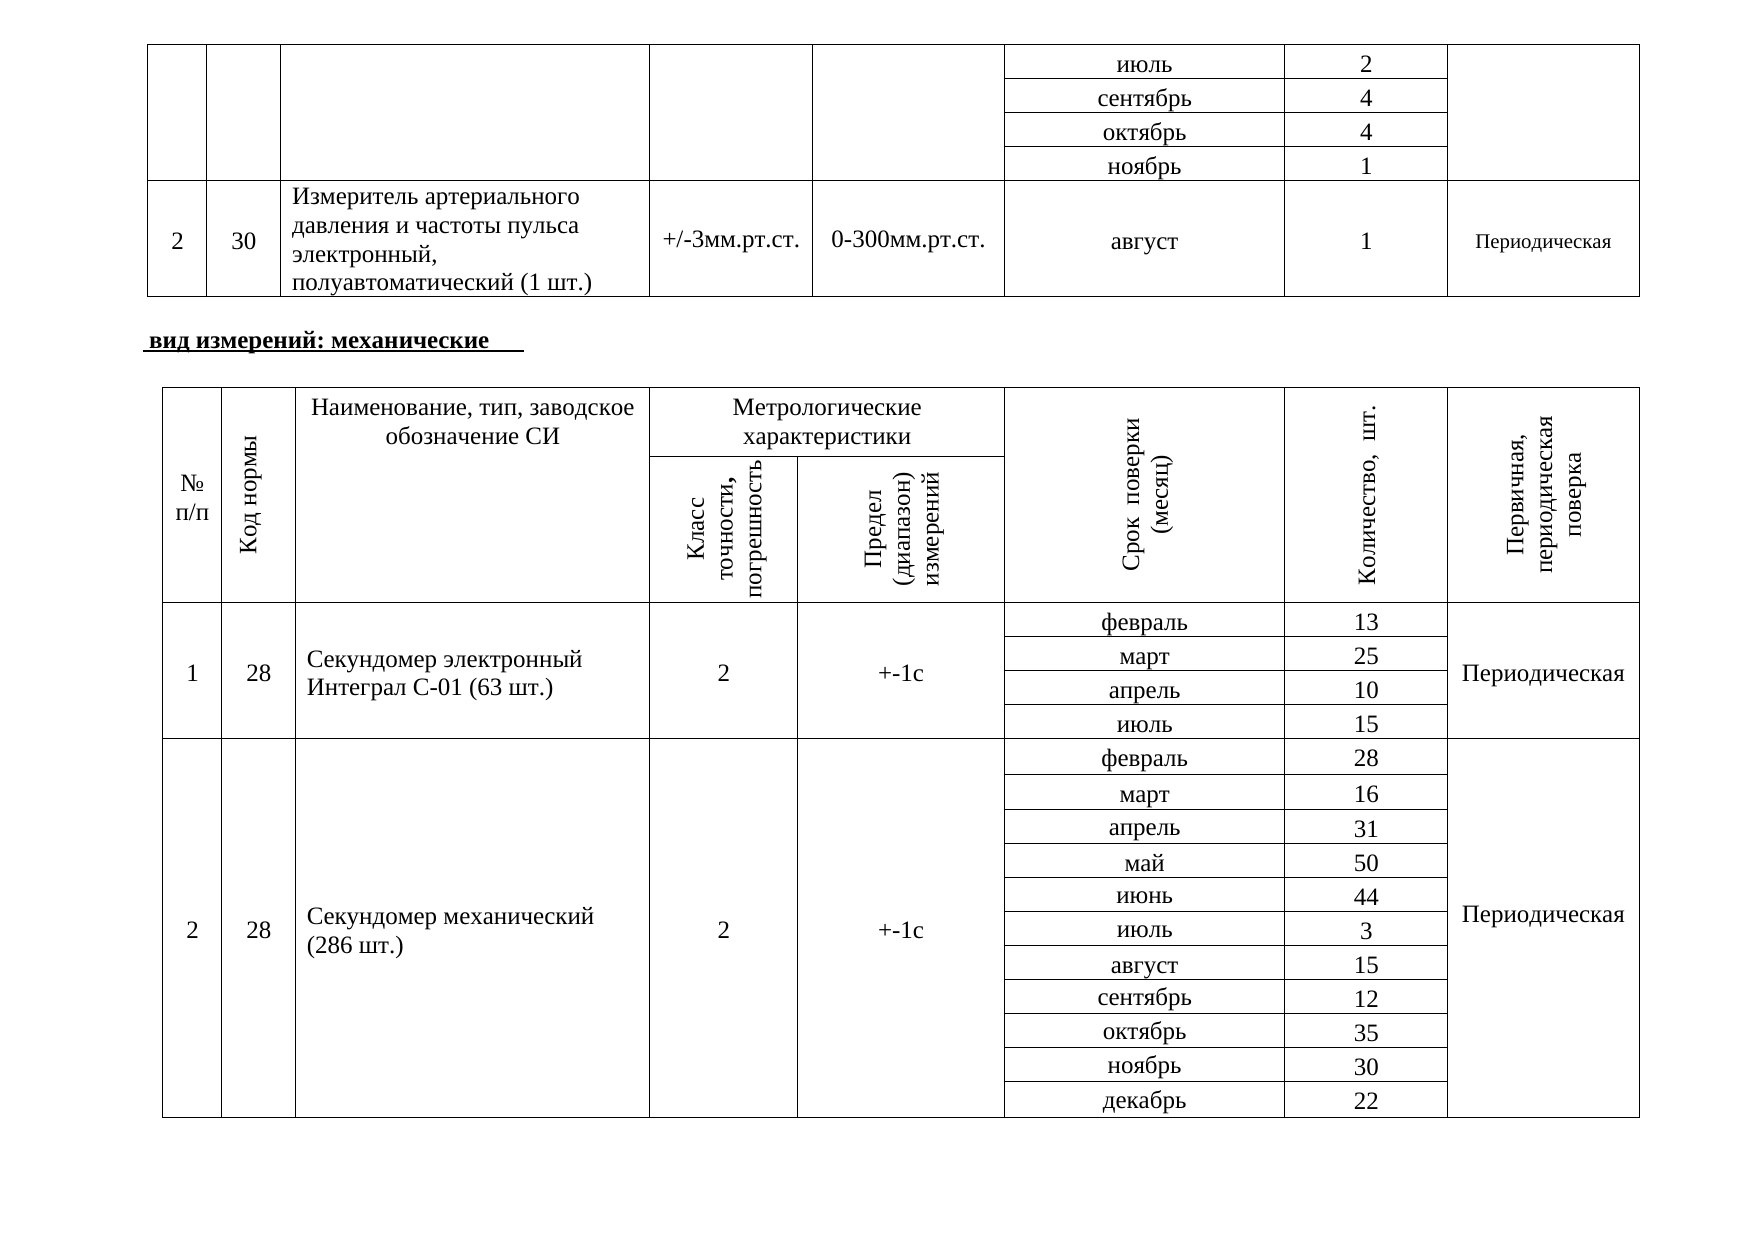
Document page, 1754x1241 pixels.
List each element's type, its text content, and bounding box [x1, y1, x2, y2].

table_cell сентябрь [1005, 980, 1284, 1013]
table_cell 4 [1285, 113, 1447, 146]
table_cell 28 [222, 739, 295, 1117]
table_header Срок поверки (месяц) [1005, 388, 1284, 602]
table_cell июль [1005, 45, 1284, 78]
table_cell 30 [1285, 1048, 1447, 1081]
table_cell февраль [1005, 603, 1284, 636]
table_cell 31 [1285, 810, 1447, 843]
table_cell 15 [1285, 946, 1447, 979]
table_cell ноябрь [1005, 1048, 1284, 1081]
table_cell 44 [1285, 878, 1447, 911]
table_cell 28 [1285, 739, 1447, 773]
table_cell Секундомер механический (286 шт.) [296, 739, 649, 1117]
table_header Код нормы [222, 388, 295, 602]
table_cell Секундомер электронный Интеграл С-01 (63 шт.) [296, 603, 649, 738]
table_header Первичная, периодическая поверка [1448, 388, 1639, 602]
table_header Метрологические характеристики [650, 388, 1004, 456]
table_cell март [1005, 637, 1284, 670]
table_cell 4 [1285, 79, 1447, 112]
table_cell март [1005, 775, 1284, 809]
table_cell июнь [1005, 878, 1284, 911]
table_header Наименование, тип, заводское обозначение СИ [296, 388, 649, 602]
table_cell апрель [1005, 810, 1284, 843]
table_cell +-1с [798, 739, 1004, 1117]
table_cell 2 [650, 603, 797, 738]
table_cell июль [1005, 705, 1284, 738]
table_cell Периодическая [1448, 603, 1639, 738]
table_cell 2 [148, 181, 206, 296]
table_cell 15 [1285, 705, 1447, 738]
table_cell октябрь [1005, 113, 1284, 146]
table_cell сентябрь [1005, 79, 1284, 112]
table_cell Периодическая [1448, 181, 1639, 296]
table_cell 25 [1285, 637, 1447, 670]
table_cell 22 [1285, 1082, 1447, 1117]
table_cell 1 [1285, 147, 1447, 180]
table_cell +-1с [798, 603, 1004, 738]
table_cell 1 [1285, 181, 1447, 296]
table_cell август [1005, 946, 1284, 979]
table_cell 10 [1285, 671, 1447, 704]
table_cell +/-3мм.рт.ст. [650, 181, 812, 296]
table_cell 3 [1285, 912, 1447, 945]
table_header Количество, шт. [1285, 388, 1447, 602]
text вид измерений: механические [74, 325, 1713, 354]
table_cell Класс точности, погрешность [650, 457, 797, 602]
table_cell апрель [1005, 671, 1284, 704]
table_cell Измеритель артериального давления и частоты пульса электронный, полуавтоматический (1 шт.) [281, 181, 649, 296]
table_cell ноябрь [1005, 147, 1284, 180]
table_cell май [1005, 844, 1284, 877]
table_cell июль [1005, 912, 1284, 945]
table_cell 1 [163, 603, 221, 738]
table_cell декабрь [1005, 1082, 1284, 1117]
table_cell 2 [650, 739, 797, 1117]
table_cell 16 [1285, 775, 1447, 809]
table_cell 12 [1285, 980, 1447, 1013]
table_cell 13 [1285, 603, 1447, 636]
table_cell 28 [222, 603, 295, 738]
table_cell 0-300мм.рт.ст. [813, 181, 1004, 296]
table_cell февраль [1005, 739, 1284, 773]
table_header № п/п [163, 388, 221, 602]
table_cell 35 [1285, 1014, 1447, 1047]
table_cell Периодическая [1448, 739, 1639, 1117]
table_cell Предел (диапазон) измерений [798, 457, 1004, 602]
table_cell август [1005, 181, 1284, 296]
table_cell 2 [163, 739, 221, 1117]
table_cell 2 [1285, 45, 1447, 78]
table_cell октябрь [1005, 1014, 1284, 1047]
table_cell 50 [1285, 844, 1447, 877]
table_cell 30 [207, 181, 280, 296]
